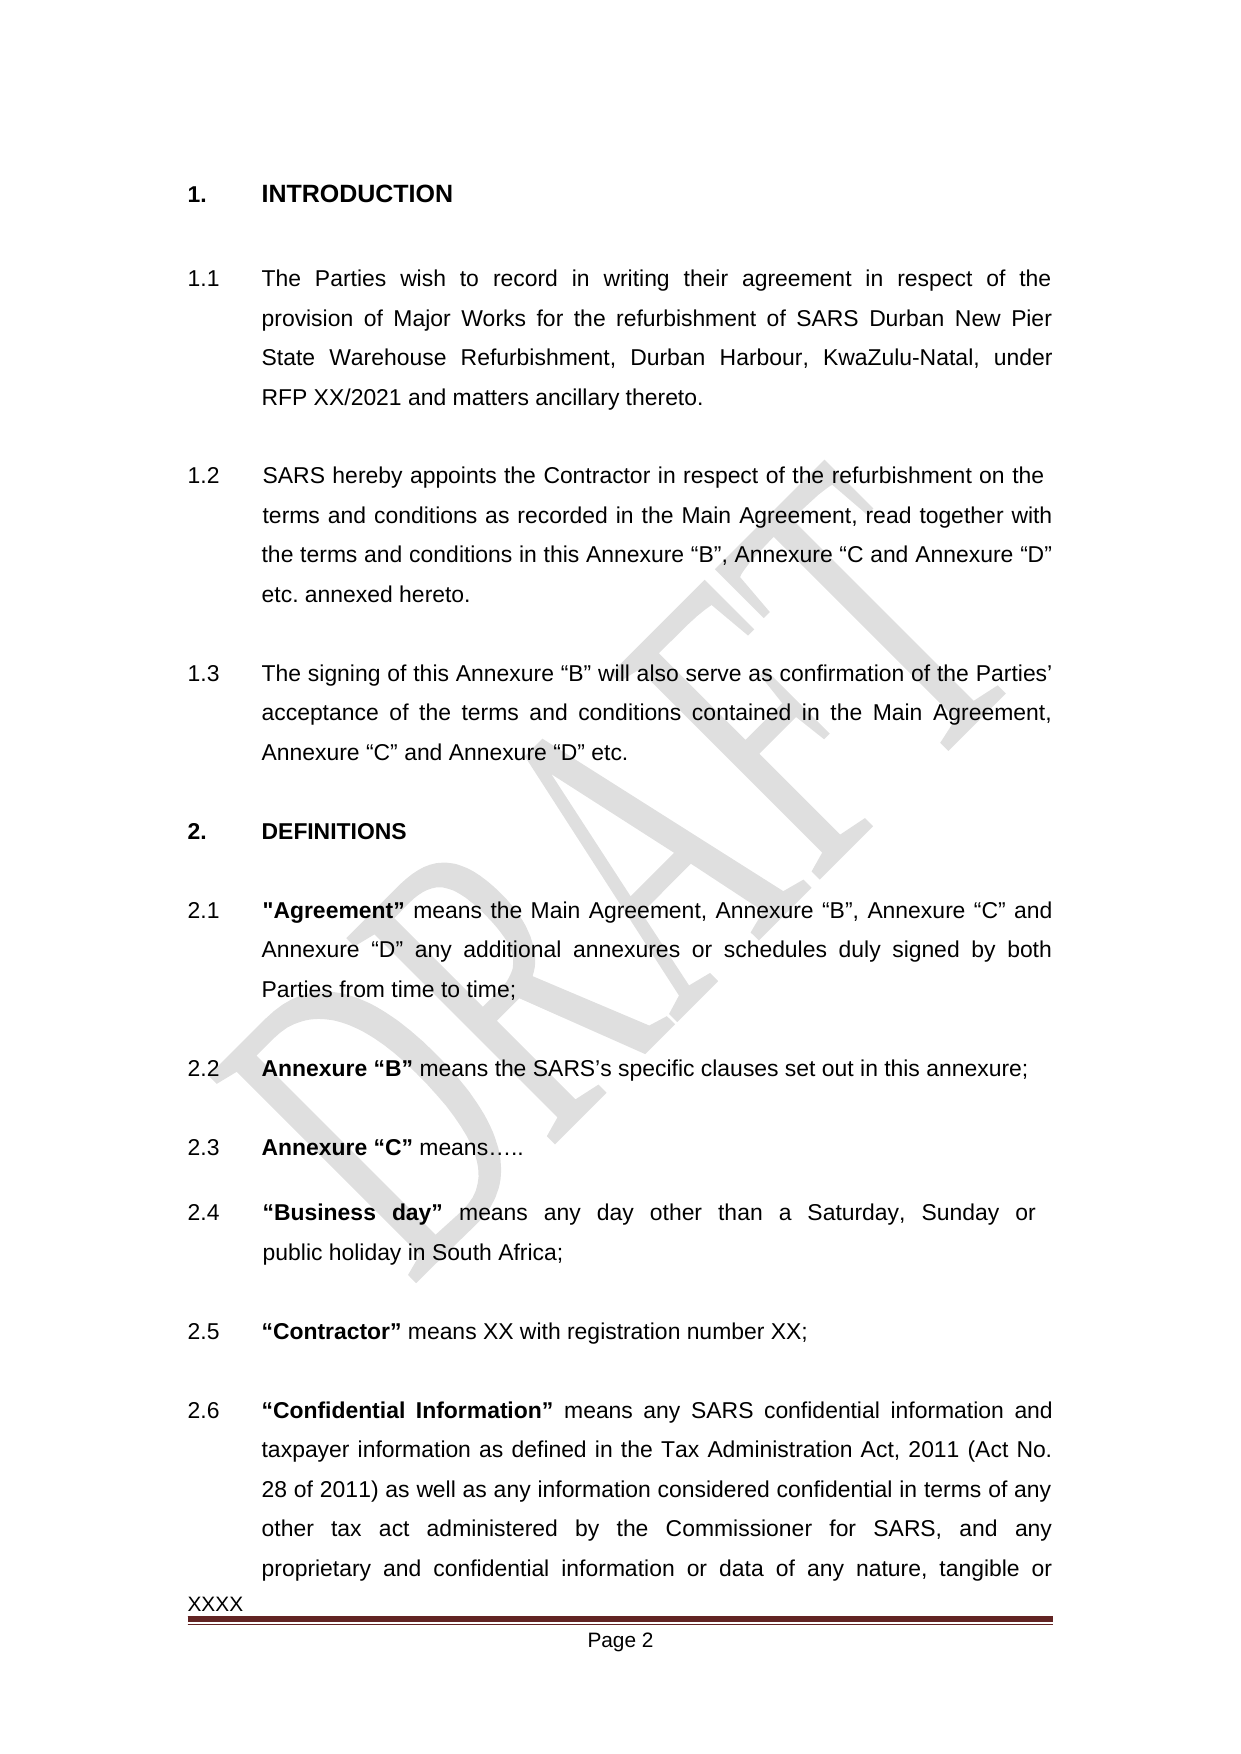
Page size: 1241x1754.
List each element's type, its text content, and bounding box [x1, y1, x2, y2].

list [187, 1397, 1053, 1581]
list The signing of this Annexure “B” will also serve as confirmation of the Parties’ acceptance of the terms and conditions contained in the Main Agreement, Annexure “C” and Annexure “D” etc. [187, 660, 1053, 765]
list DEFINITIONS [187, 818, 1053, 844]
list Annexure “B” means the SARS’s specific clauses set out in this annexure; [187, 1054, 1053, 1081]
list The Parties wish to record in writing their agreement in respect of the provision of Major Works for the refurbishment of SARS Durban New Pier State Warehouse Refurbishment, Durban Harbour, KwaZulu-Natal, under RFP XX/2021 and matters ancillary thereto. [187, 265, 1053, 410]
list "Agreement” means the Main Agreement, Annexure “B”, Annexure “C” and Annexure “D” any additional annexures or schedules duly signed by both Parties from time to time; [187, 897, 1053, 1002]
list “Contractor” means XX with registration number XX; [187, 1318, 1053, 1344]
list INTRODUCTION [187, 179, 1053, 207]
list SARS hereby appoints the Contractor in respect of the refurbishment on the terms and conditions as recorded in the Main Agreement, read together with the terms and conditions in this Annexure “B”, Annexure “C and Annexure “D” etc. annexed hereto. [187, 462, 1053, 607]
list Annexure “C” means….. [187, 1133, 1053, 1160]
list “Business day” means any day other than a Saturday, Sunday or public holiday in South Africa; [187, 1199, 1053, 1265]
